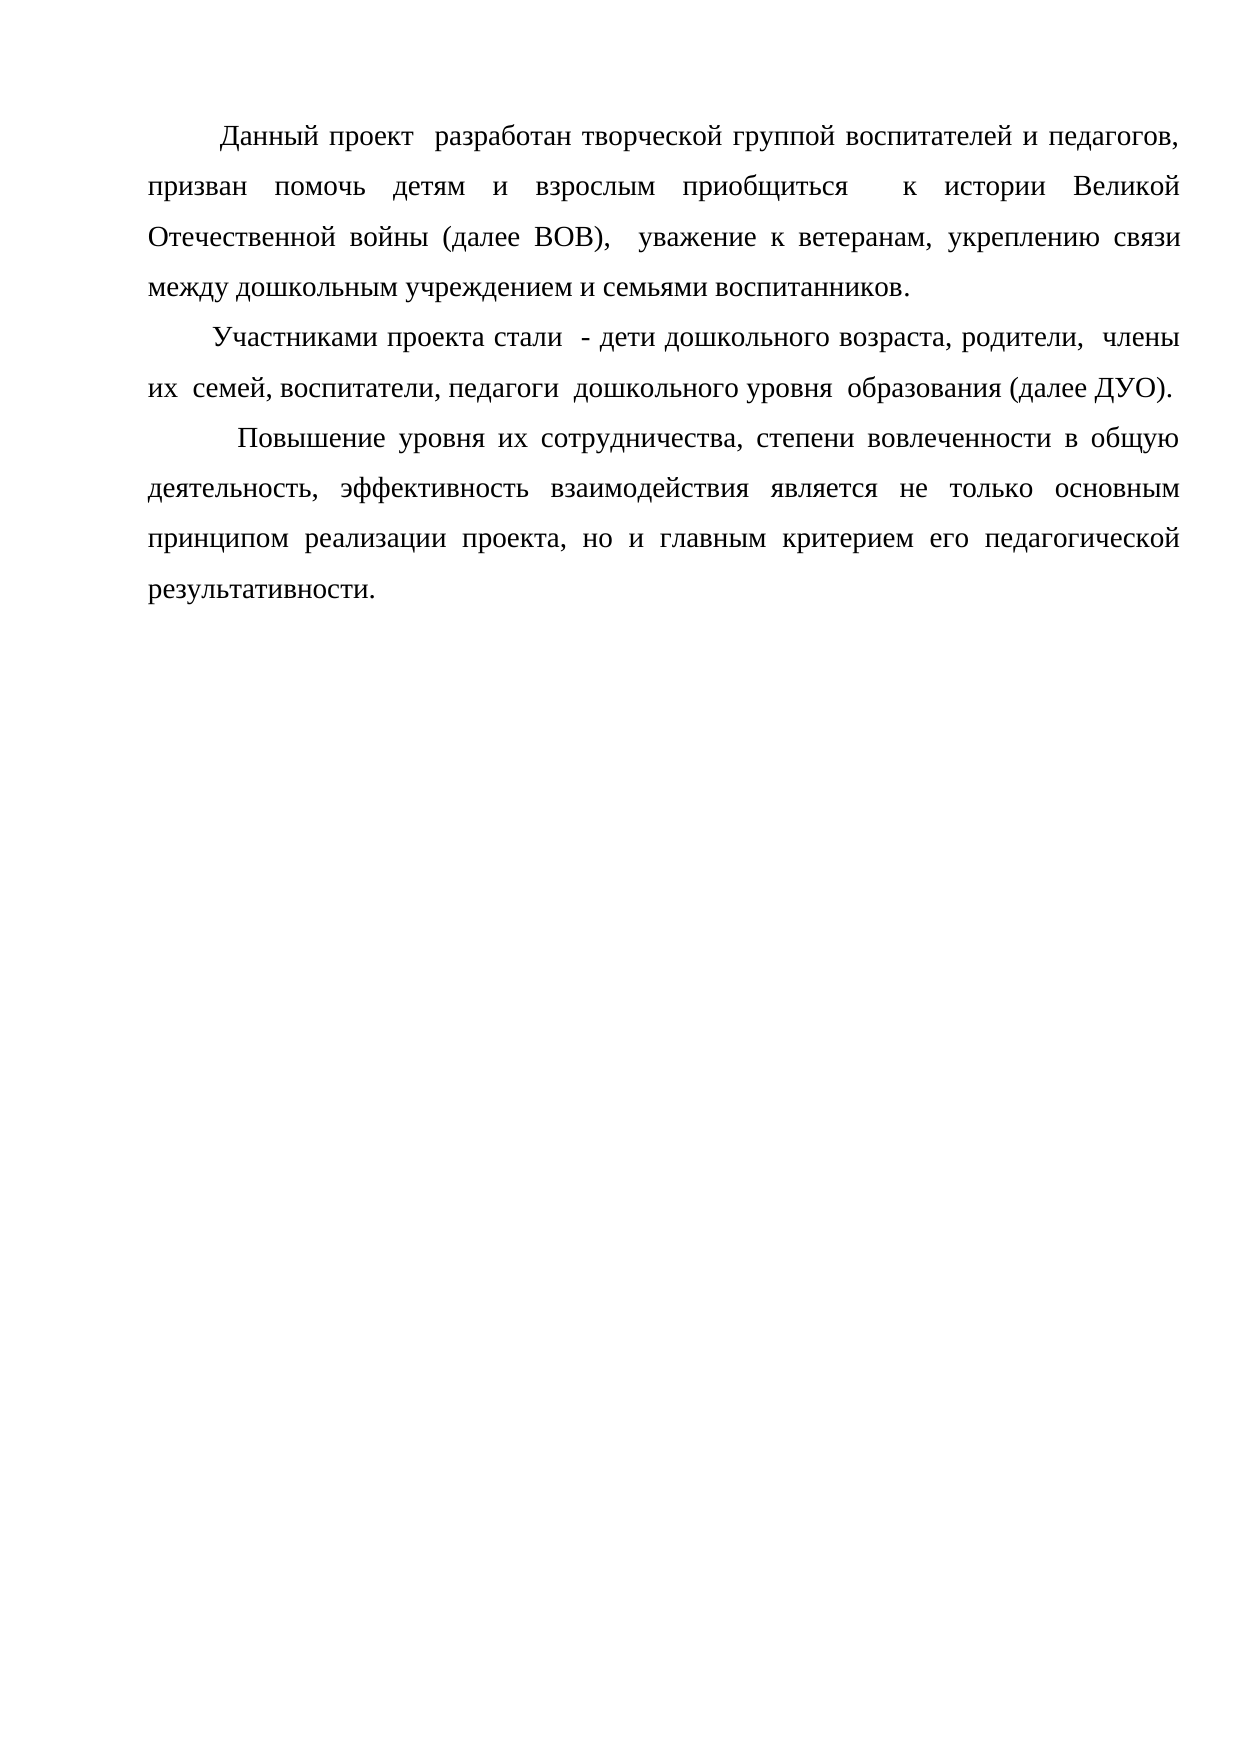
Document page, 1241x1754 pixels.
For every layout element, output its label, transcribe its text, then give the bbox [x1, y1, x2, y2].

text Участниками проекта стали - дети дошкольного возраста, родители, члены их семей, воспитатели, педагоги дошкольного уровня образования (далее ДУО). [148, 319, 1181, 403]
text Повышение уровня их сотрудничества, степени вовлеченности в общую деятельность, эффективность взаимодействия является не только основным принципом реализации проекта, но и главным критерием его педагогической результативности. [148, 420, 1181, 604]
text Данный проект разработан творческой группой воспитателей и педагогов, призван помочь детям и взрослым приобщиться к истории Великой Отечественной войны (далее ВОВ), уважение к ветеранам, укреплению связи между дошкольным учреждением и семьями воспитанников. [148, 118, 1181, 303]
